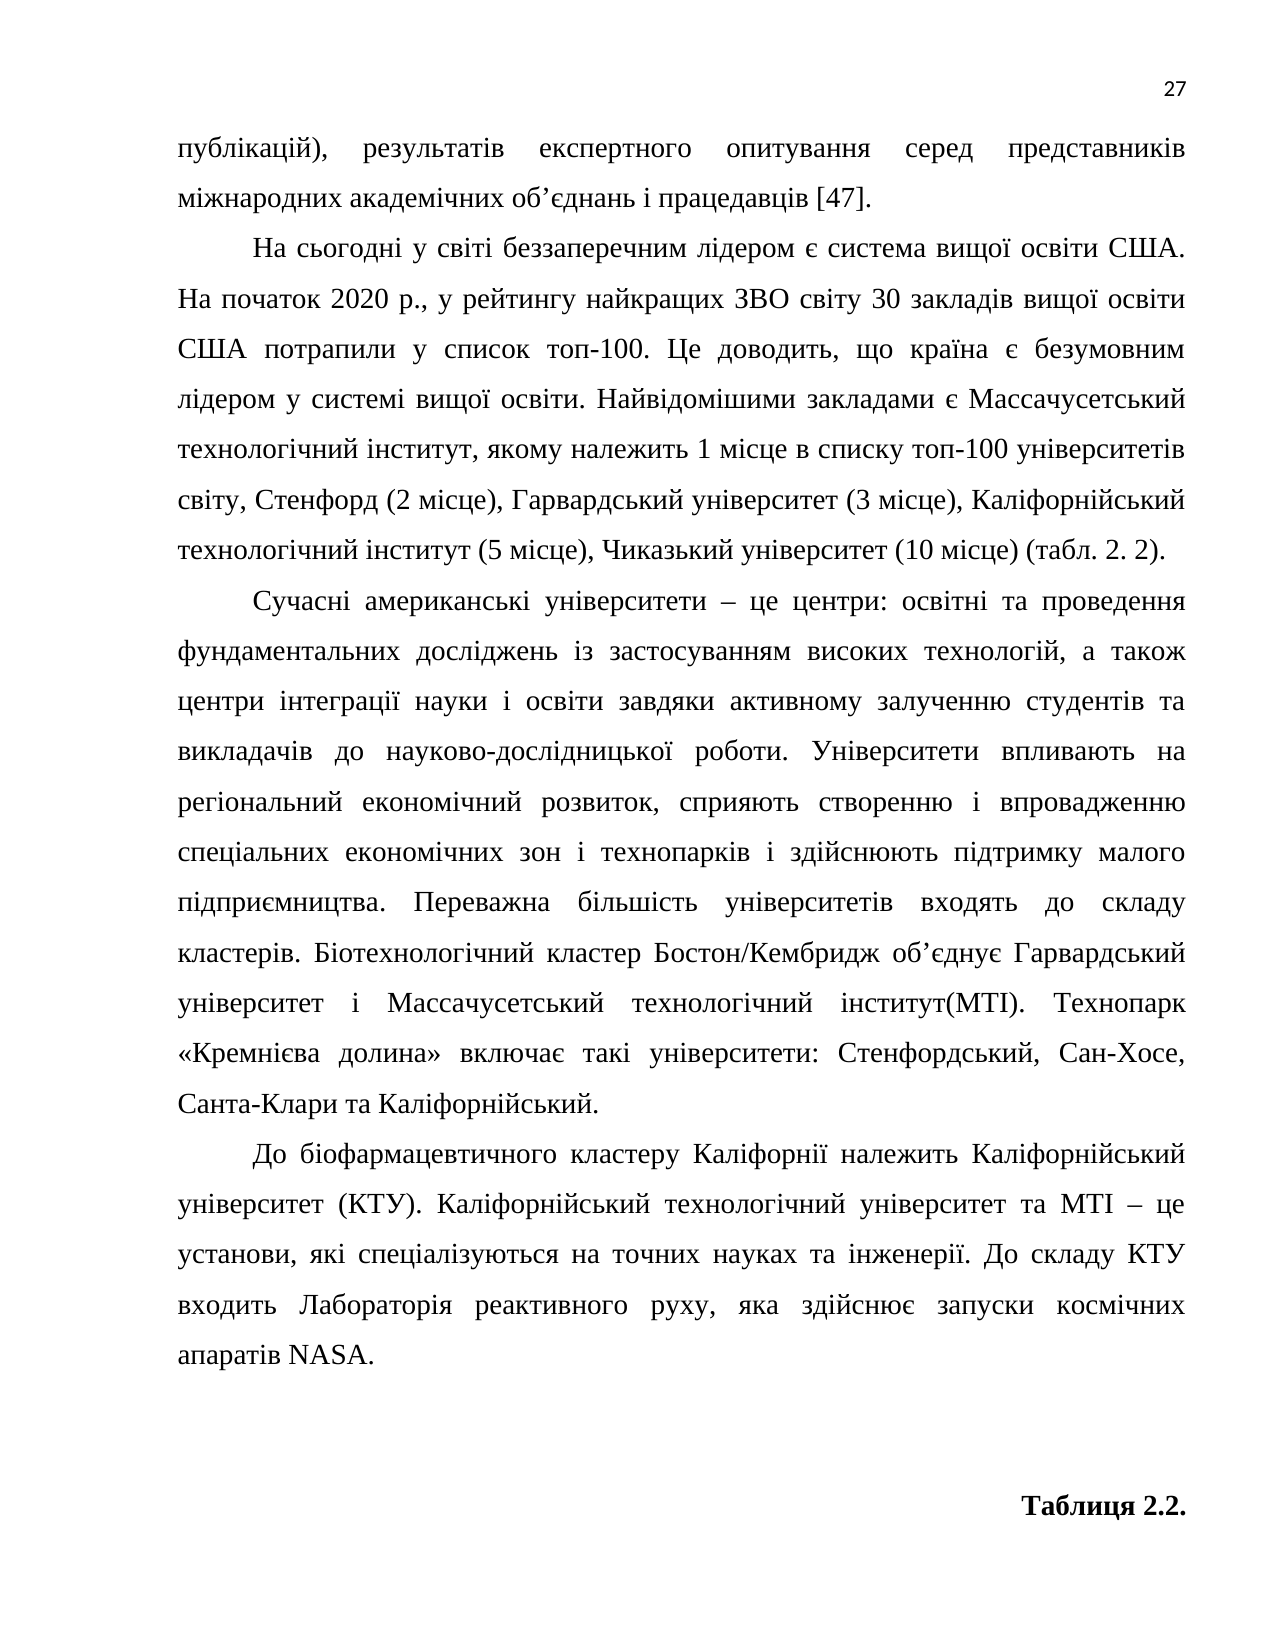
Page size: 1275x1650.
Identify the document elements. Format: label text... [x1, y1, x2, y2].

text До біофармацевтичного кластеру Каліфорнії належить Каліфорнійський університет (КТУ). Каліфорнійський технологічний університет та МТІ – це установи, які спеціалізуються на точних науках та інженерії. До складу КТУ входить Лабораторія реактивного руху, яка здійснює запуски космічних апаратів NАSА. [177, 1136, 1186, 1371]
text На сьогодні у світі беззаперечним лідером є система вищої освіти США. На початок 2020 р., у рейтингу найкращих ЗВО світу 30 закладів вищої освіти США потрапили у список топ-100. Це доводить, що країна є безумовним лідером у системі вищої освіти. Найвідомішими закладами є Массачусетський технологічний інститут, якому належить 1 місце в списку топ-100 університетів світу, Стенфорд (2 місце), Гарвардський університет (3 місце), Каліфорнійський технологічний інститут (5 місце), Чиказький університет (10 місце) (табл. 2. 2). [177, 230, 1186, 566]
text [177, 130, 1186, 214]
text Таблиця 2.2. [177, 1488, 1186, 1522]
text Сучасні американські університети – це центри: освітні та проведення фундаментальних досліджень із застосуванням високих технологій, а також центри інтеграції науки і освіти завдяки активному залученню студентів та викладачів до науково-дослідницької роботи. Університети впливають на регіональний економічний розвиток, сприяють створенню і впровадженню спеціальних економічних зон і технопарків і здійснюють підтримку малого підприємництва. Переважна більшість університетів входять до складу кластерів. Біотехнологічний кластер Бостон/Кембридж об’єднує Гарвардський університет і Массачусетський технологічний інститут(МТІ). Технопарк «Кремнієва долина» включає такі університети: Стенфордський, Сан-Хосе, Санта-Клари та Каліфорнійський. [177, 583, 1186, 1119]
